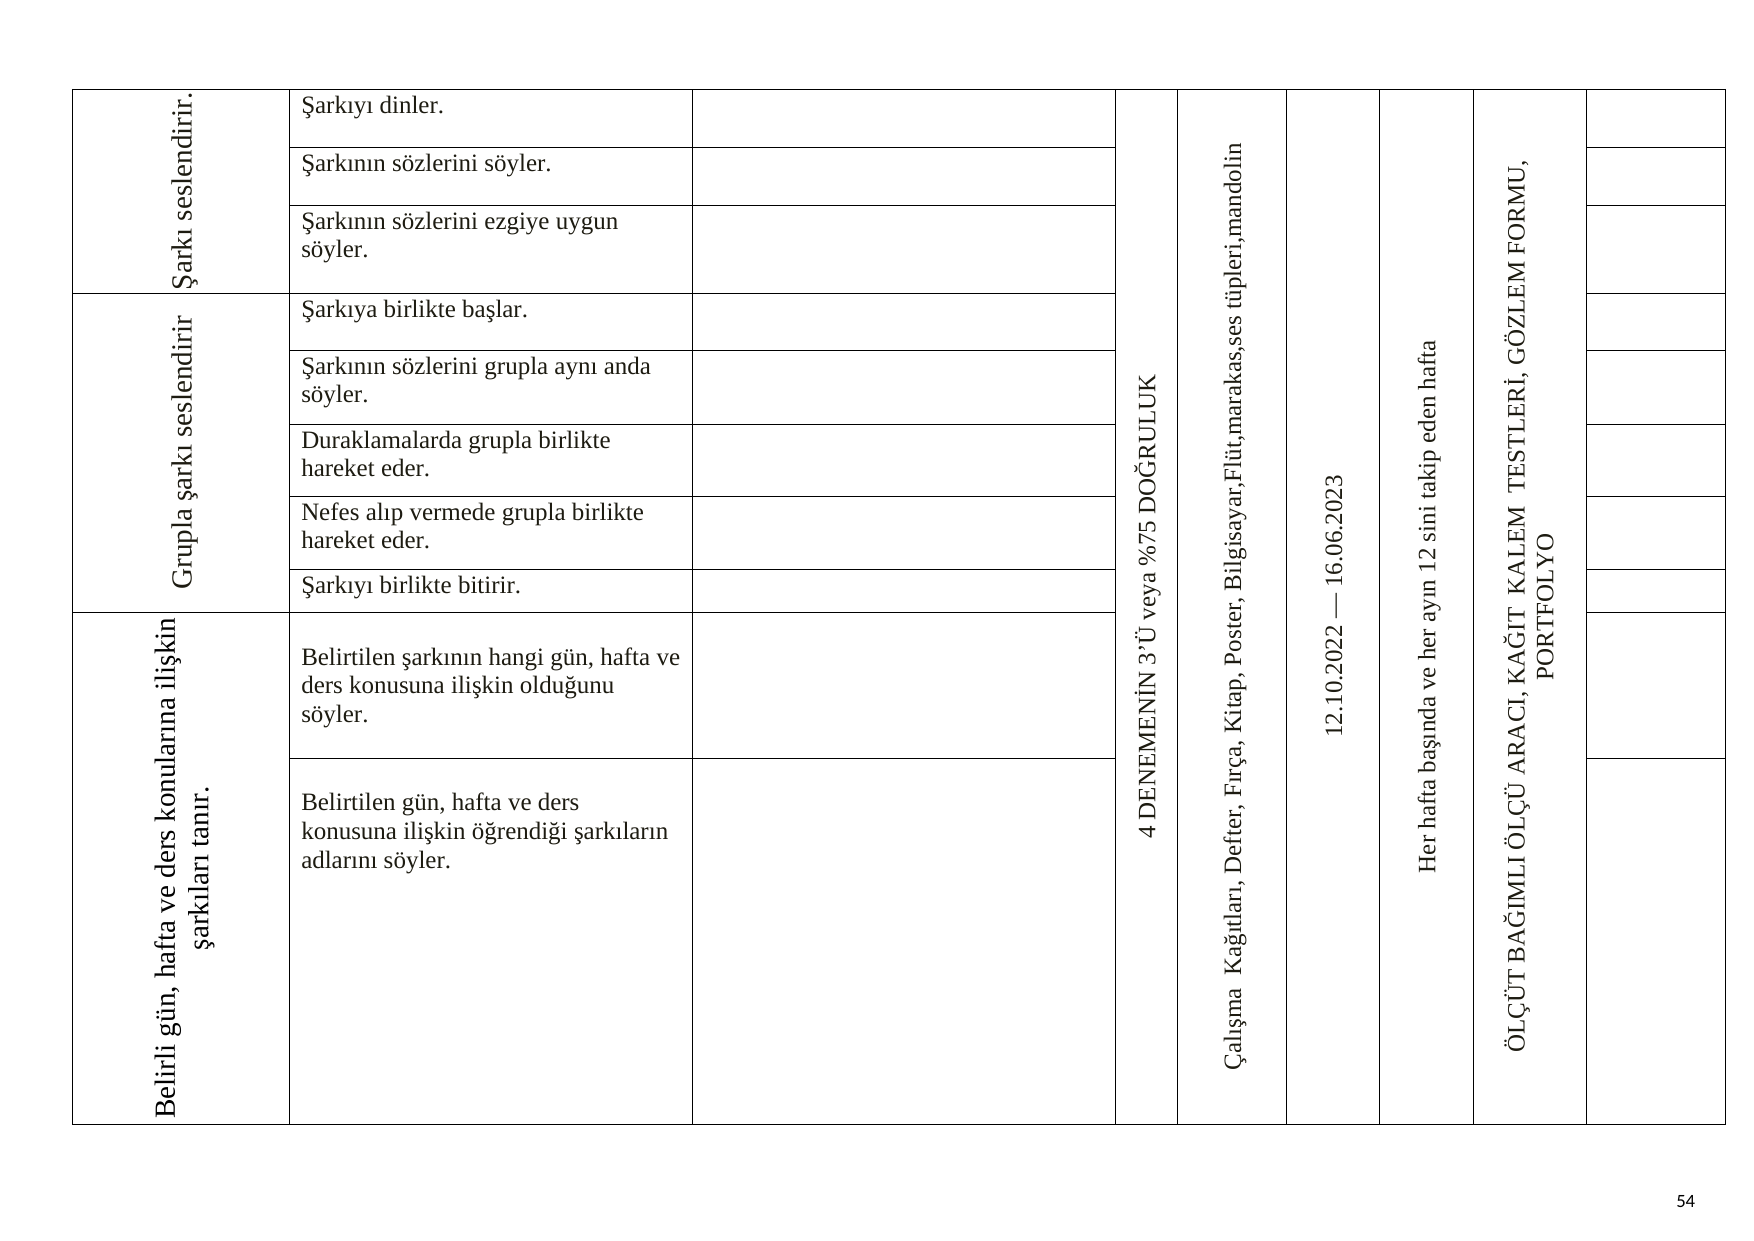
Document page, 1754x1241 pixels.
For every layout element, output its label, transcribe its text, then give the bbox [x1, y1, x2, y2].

table_cell [1587, 497, 1725, 569]
table_cell [1587, 570, 1725, 612]
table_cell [1380, 90, 1473, 1124]
table_cell Duraklamalarda grupla birlikte hareket eder. [290, 425, 692, 496]
table_cell [1587, 294, 1725, 350]
table_cell [1587, 90, 1725, 147]
table_cell Şarkıyı birlikte bitirir. [290, 570, 692, 612]
table_cell Belirtilen gün, hafta ve ders konusuna ilişkin öğrendiği şarkıların adlarını söyler. [290, 759, 692, 1124]
table_cell Belirli gün, hafta ve ders konularına ilişkin şarkıları tanır. [73, 613, 289, 1124]
table_cell Belirtilen şarkının hangi gün, hafta ve ders konusuna ilişkin olduğunu söyler. [290, 613, 692, 757]
table_cell [693, 613, 1115, 757]
table_cell [693, 90, 1115, 147]
table_cell Şarkının sözlerini ezgiye uygun söyler. [290, 206, 692, 293]
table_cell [1474, 90, 1586, 1124]
table_cell Şarkıyı dinler. [290, 90, 692, 147]
table_cell [1587, 759, 1725, 1124]
table_cell Şarkı seslendirir. [73, 90, 289, 293]
table_cell [1587, 206, 1725, 293]
table_cell [693, 206, 1115, 293]
table_cell [693, 351, 1115, 424]
table_cell Nefes alıp vermede grupla birlikte hareket eder. [290, 497, 692, 569]
table_cell [693, 497, 1115, 569]
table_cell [1116, 90, 1177, 1124]
table_cell Şarkının sözlerini söyler. [290, 148, 692, 205]
table_cell Şarkıya birlikte başlar. [290, 294, 692, 350]
table_cell [693, 759, 1115, 1124]
table_cell [1587, 425, 1725, 496]
table_cell Şarkının sözlerini grupla aynı anda söyler. [290, 351, 692, 424]
table_cell [693, 148, 1115, 205]
table_cell [693, 425, 1115, 496]
table_cell [1587, 613, 1725, 757]
table_cell [1587, 351, 1725, 424]
table_cell [693, 570, 1115, 612]
table_cell Grupla şarkı seslendirir [73, 294, 289, 612]
table_cell [1587, 148, 1725, 205]
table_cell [1178, 90, 1286, 1124]
table_cell [693, 294, 1115, 350]
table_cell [1287, 90, 1379, 1124]
